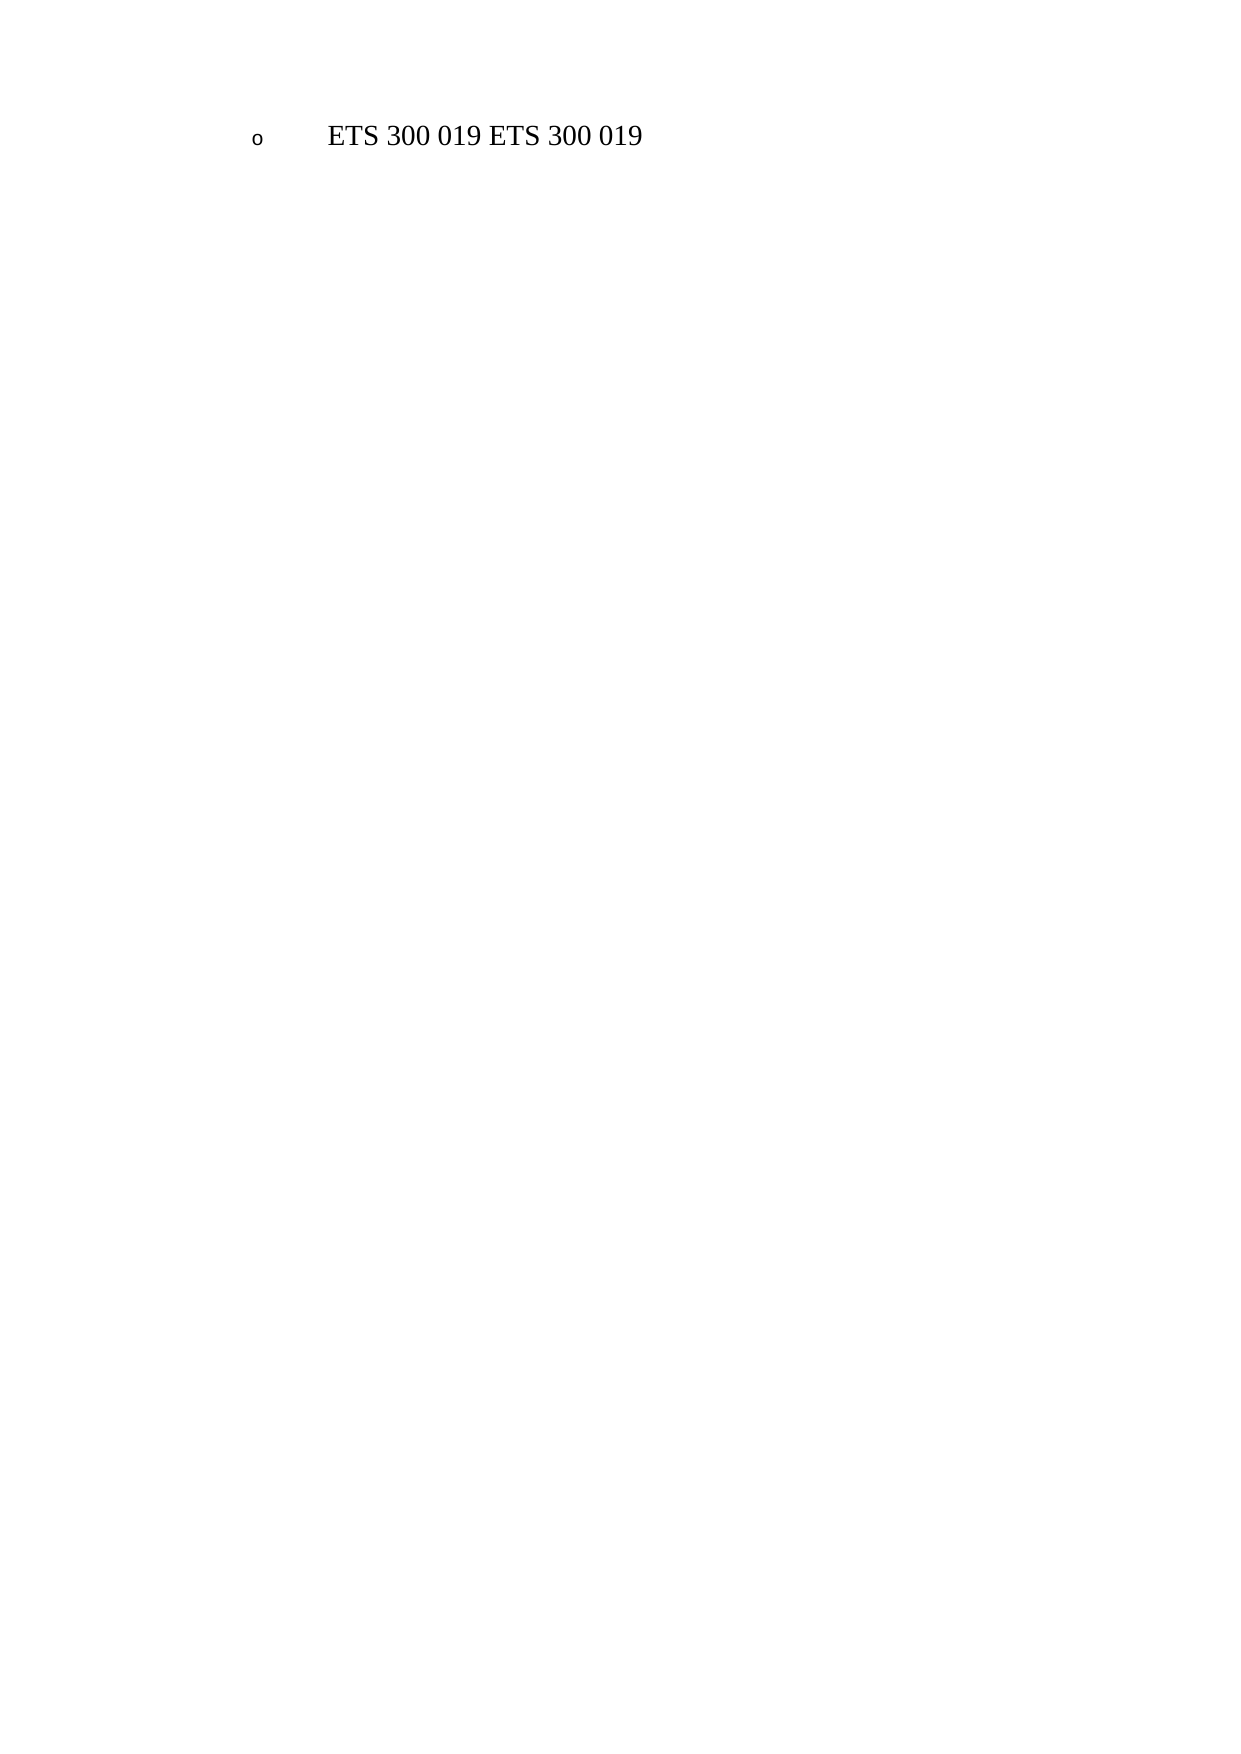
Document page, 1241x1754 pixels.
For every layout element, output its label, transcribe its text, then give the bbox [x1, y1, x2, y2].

list ETS 300 019 ETS 300 019 [177, 118, 1152, 152]
